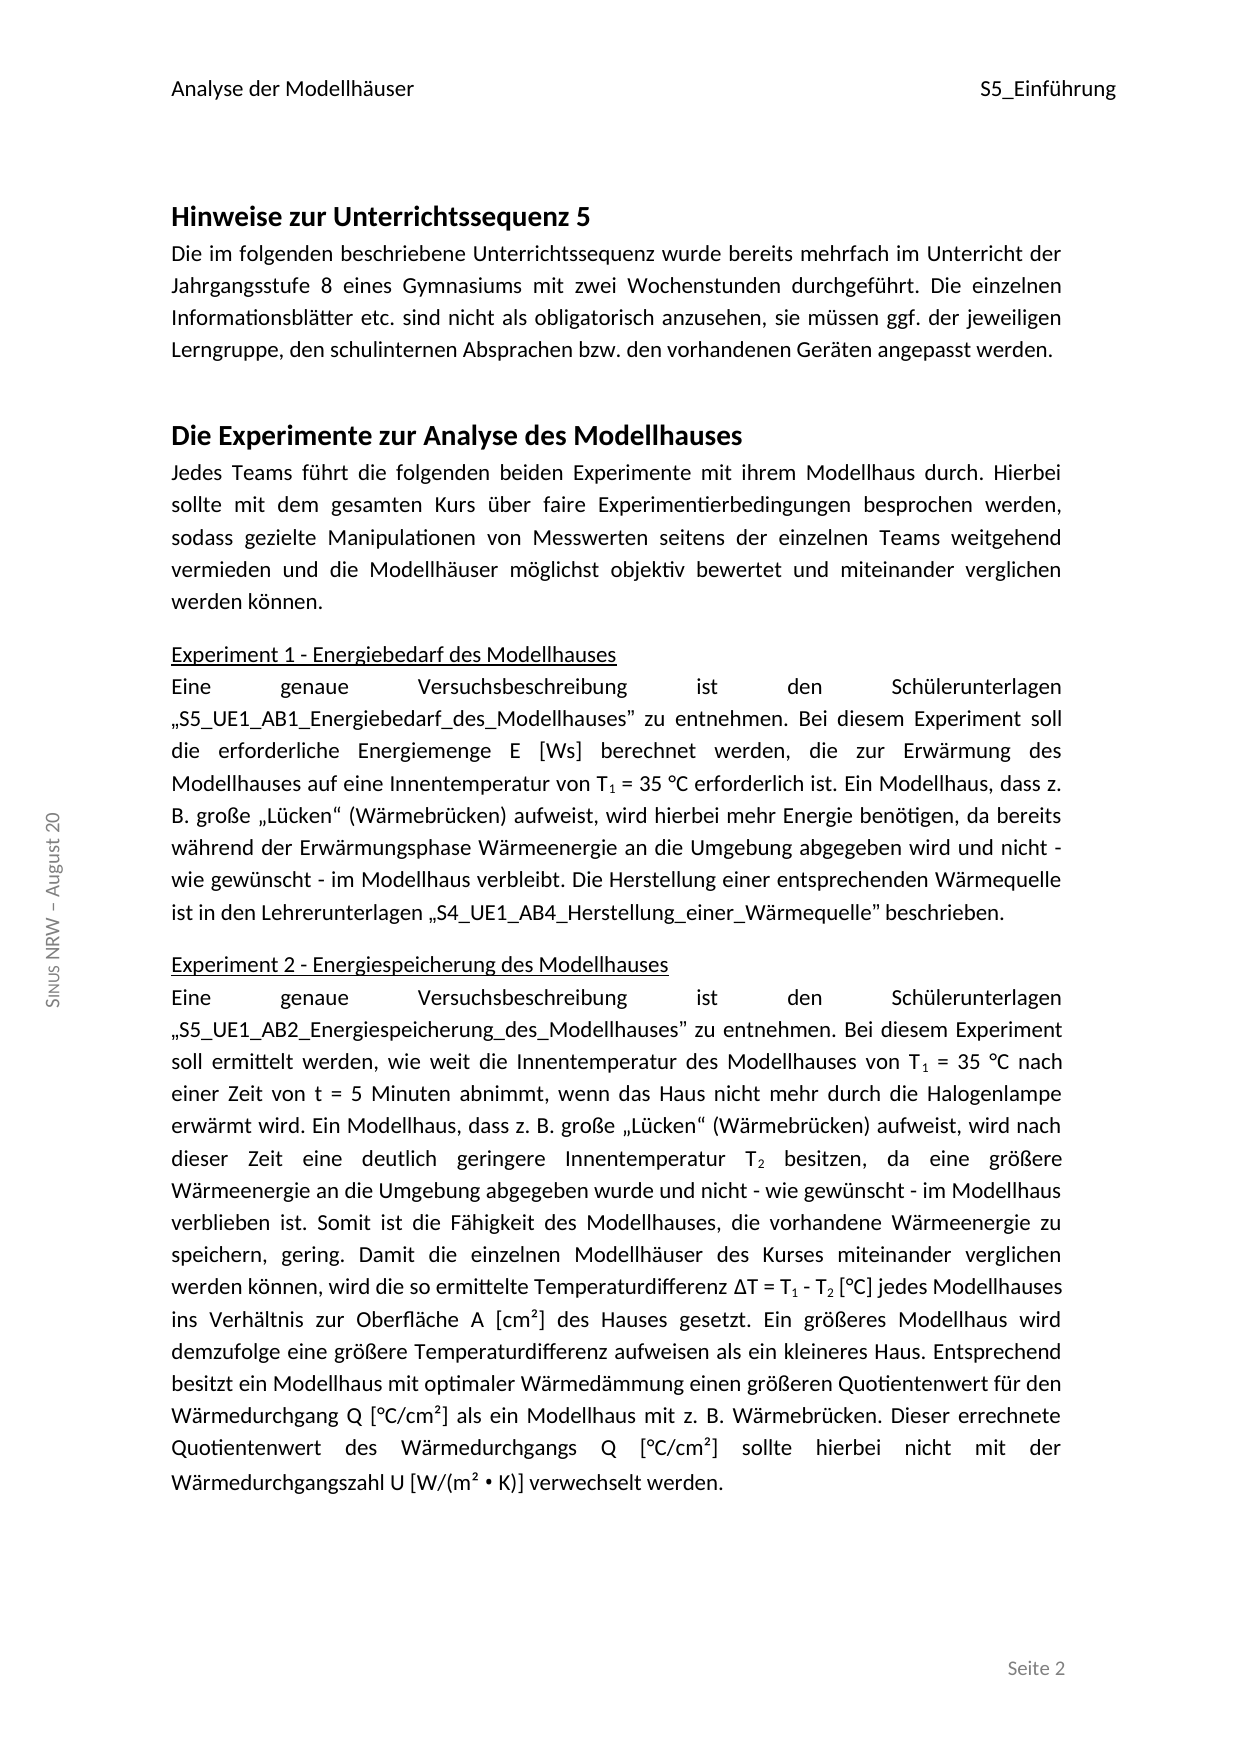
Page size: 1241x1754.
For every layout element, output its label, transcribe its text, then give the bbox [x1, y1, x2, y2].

text Eine genaue Versuchsbeschreibung ist den Schülerunterlagen „S5_UE1_AB1_Energiebedarf_des_Modellhauses” zu entnehmen. Bei diesem Experiment soll die erforderliche Energiemenge E [Ws] berechnet werden, die zur Erwärmung des Modellhauses auf eine Innentemperatur von T1 = 35 °C erforderlich ist. Ein Modellhaus, dass z. B. große „Lücken“ (Wärmebrücken) aufweist, wird hierbei mehr Energie benötigen, da bereits während der Erwärmungsphase Wärmeenergie an die Umgebung abgegeben wird und nicht - wie gewünscht - im Modellhaus verbleibt. Die Herstellung einer entsprechenden Wärmequelle ist in den Lehrerunterlagen „S4_UE1_AB4_Herstellung_einer_Wärmequelle” beschrieben. [171, 672, 1063, 926]
text Die im folgenden beschriebene Unterrichtssequenz wurde bereits mehrfach im Unterricht der Jahrgangsstufe 8 eines Gymnasiums mit zwei Wochenstunden durchgeführt. Die einzelnen Informationsblätter etc. sind nicht als obligatorisch anzusehen, sie müssen ggf. der jeweiligen Lerngruppe, den schulinternen Absprachen bzw. den vorhandenen Geräten angepasst werden. [171, 239, 1063, 363]
subtitle Experiment 2 - Energiespeicherung des Modellhauses [171, 951, 1063, 979]
text Jedes Teams führt die folgenden beiden Experimente mit ihrem Modellhaus durch. Hierbei sollte mit dem gesamten Kurs über faire Experimentierbedingungen besprochen werden, sodass gezielte Manipulationen von Messwerten seitens der einzelnen Teams weitgehend vermieden und die Modellhäuser möglichst objektiv bewertet und miteinander verglichen werden können. [171, 458, 1063, 615]
text Eine genaue Versuchsbeschreibung ist den Schülerunterlagen „S5_UE1_AB2_Energiespeicherung_des_Modellhauses” zu entnehmen. Bei diesem Experiment soll ermittelt werden, wie weit die Innentemperatur des Modellhauses von T1 = 35 °C nach einer Zeit von t = 5 Minuten abnimmt, wenn das Haus nicht mehr durch die Halogenlampe erwärmt wird. Ein Modellhaus, dass z. B. große „Lücken“ (Wärmebrücken) aufweist, wird nach dieser Zeit eine deutlich geringere Innentemperatur T2 besitzen, da eine größere Wärmeenergie an die Umgebung abgegeben wurde und nicht - wie gewünscht - im Modellhaus verblieben ist. Somit ist die Fähigkeit des Modellhauses, die vorhandene Wärmeenergie zu speichern, gering. Damit die einzelnen Modellhäuser des Kurses miteinander verglichen werden können, wird die so ermittelte Temperaturdifferenz ΔT = T1 - T2 [°C] jedes Modellhauses ins Verhältnis zur Oberfläche A [cm²] des Hauses gesetzt. Ein größeres Modellhaus wird demzufolge eine größere Temperaturdifferenz aufweisen als ein kleineres Haus. Entsprechend besitzt ein Modellhaus mit optimaler Wärmedämmung einen größeren Quotientenwert für den Wärmedurchgang Q [°C/cm²] als ein Modellhaus mit z. B. Wärmebrücken. Dieser errechnete Quotientenwert des Wärmedurchgangs Q [°C/cm²] sollte hierbei nicht mit der Wärmedurchgangszahl U [W/(m² • K)] verwechselt werden. [171, 983, 1063, 1497]
subtitle Die Experimente zur Analyse des Modellhauses [171, 417, 1063, 453]
subtitle Experiment 1 - Energiebedarf des Modellhauses [171, 640, 1063, 668]
subtitle Hinweise zur Unterrichtssequenz 5 [171, 198, 1063, 233]
